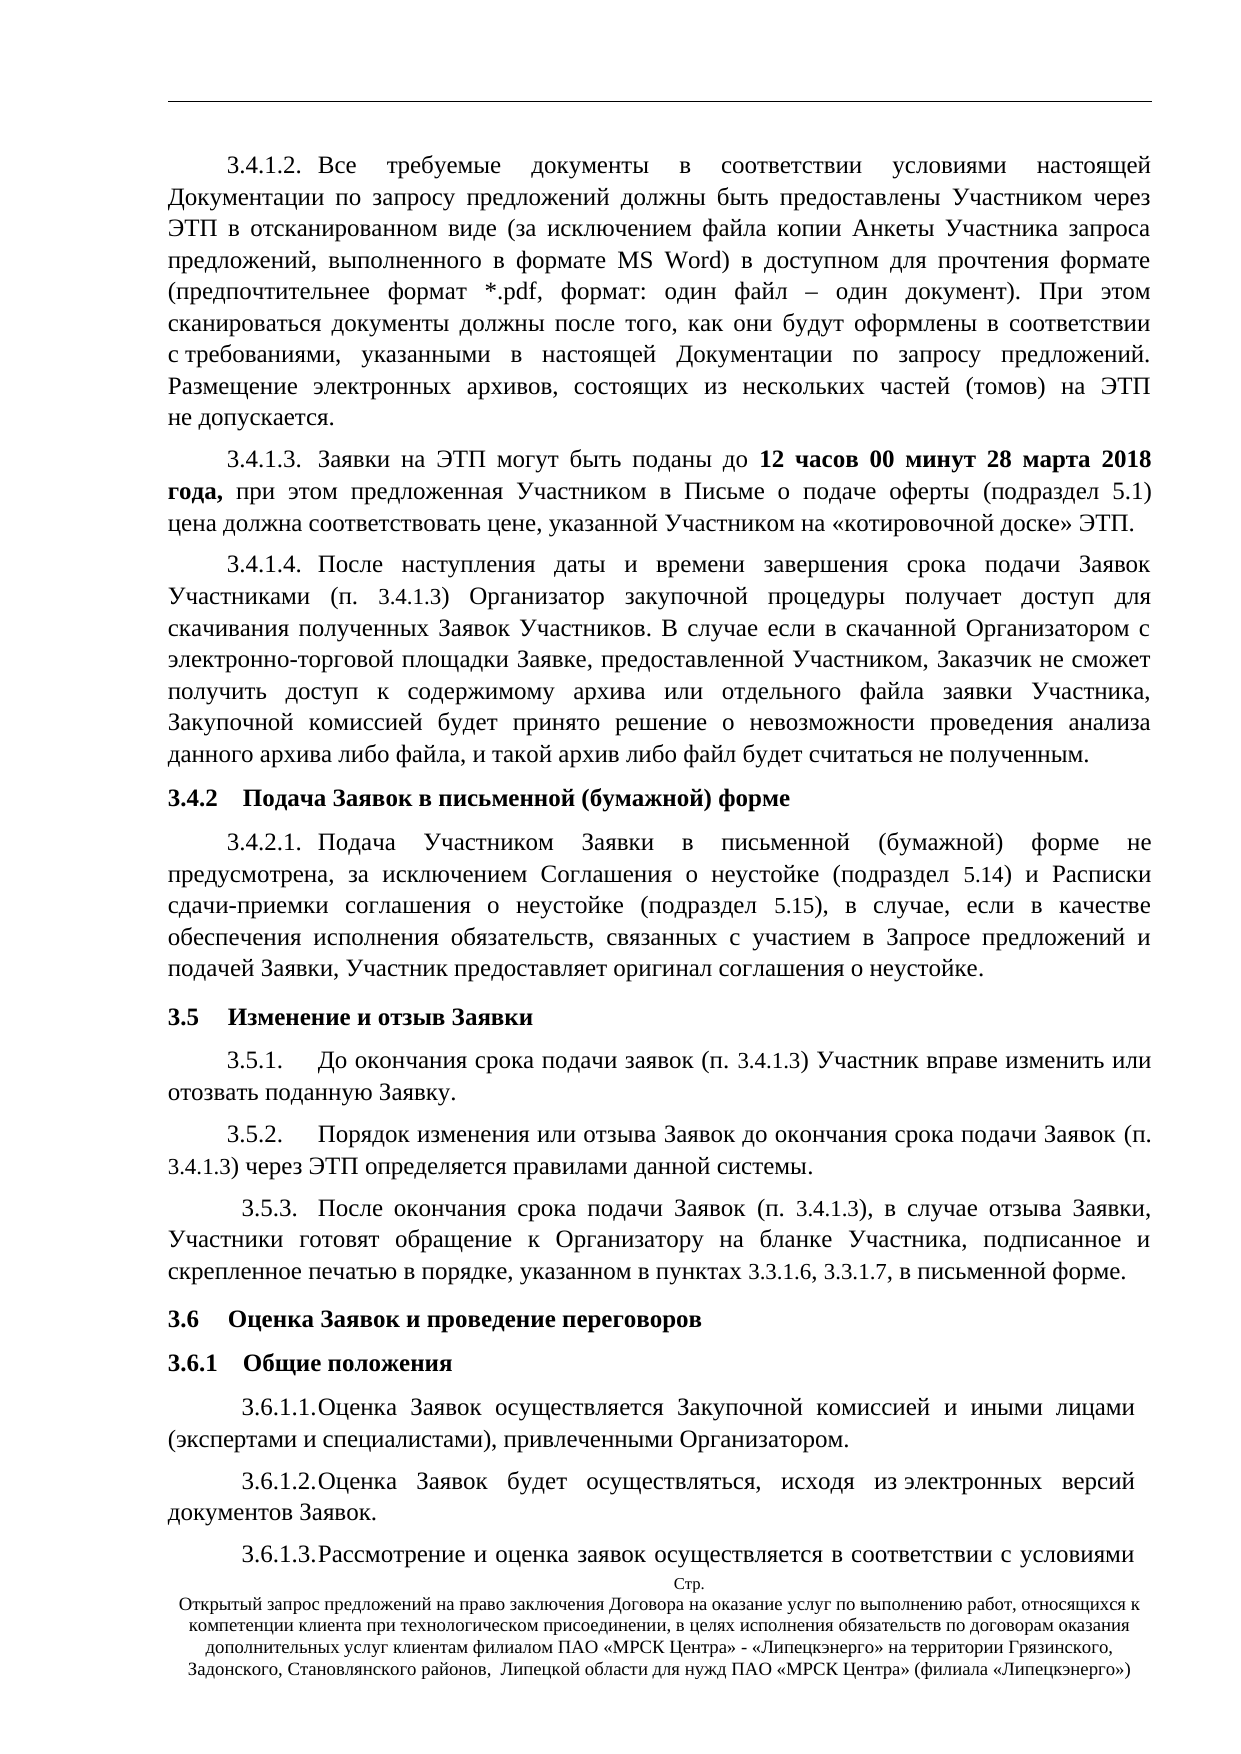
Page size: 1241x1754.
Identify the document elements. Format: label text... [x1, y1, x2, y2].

subtitle Изменение и отзыв Заявки [168, 1002, 1152, 1030]
list Подача Участником Заявки в письменной (бумажной) форме не предусмотрена, за исключением Соглашения о неустойке (подраздел 5.14) и Расписки сдачи-приемки соглашения о неустойке (подраздел 5.15), в случае, если в качестве обеспечения исполнения обязательств, связанных с участием в Запросе предложений и подачей Заявки, Участник предоставляет оригинал соглашения о неустойке. [168, 827, 1152, 982]
list Оценка Заявок осуществляется Закупочной комиссией и иными лицами (экспертами и специалистами), привлеченными Организатором. [168, 1392, 1135, 1452]
list После наступления даты и времени завершения срока подачи Заявок Участниками (п. 3.4.1.3) Организатор закупочной процедуры получает доступ для скачивания полученных Заявок Участников. В случае если в скачанной Организатором с электронно-торговой площадки Заявке, предоставленной Участником, Заказчик не сможет получить доступ к содержимому архива или отдельного файла заявки Участника, Закупочной комиссией будет принято решение о невозможности проведения анализа данного архива либо файла, и такой архив либо файл будет считаться не полученным. [168, 549, 1152, 768]
list Оценка Заявок будет осуществляться, исходя из электронных версий документов Заявок. [168, 1466, 1135, 1526]
list После окончания срока подачи Заявок (п. 3.4.1.3), в случае отзыва Заявки, Участники готовят обращение к Организатору на бланке Участника, подписанное и скрепленное печатью в порядке, указанном в пунктах 3.3.1.6, 3.3.1.7, в письменной форме. [168, 1193, 1152, 1284]
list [168, 1539, 1135, 1568]
subtitle Общие положения [168, 1348, 1152, 1377]
subtitle Оценка Заявок и проведение переговоров [168, 1304, 1152, 1333]
list Все требуемые документы в соответствии условиями настоящей Документации по запросу предложений должны быть предоставлены Участником через ЭТП в отсканированном виде (за исключением файла копии Анкеты Участника запроса предложений, выполненного в формате MS Word) в доступном для прочтения формате (предпочтительнее формат *.pdf, формат: один файл – один документ). При этом сканироваться документы должны после того, как они будут оформлены в соответствии с требованиями, указанными в настоящей Документации по запросу предложений. Размещение электронных архивов, состоящих из нескольких частей (томов) на ЭТП не допускается. [168, 150, 1152, 431]
list До окончания срока подачи заявок (п. 3.4.1.3) Участник вправе изменить или отозвать поданную Заявку. [168, 1046, 1152, 1106]
subtitle Подача Заявок в письменной (бумажной) форме [168, 783, 1152, 812]
list Заявки на ЭТП могут быть поданы до 12 часов 00 минут 28 марта 2018 года, при этом предложенная Участником в Письме о подаче оферты (подраздел 5.1) цена должна соответствовать цене, указанной Участником на «котировочной доске» ЭТП. [168, 444, 1152, 536]
list Порядок изменения или отзыва Заявок до окончания срока подачи Заявок (п. 3.4.1.3) через ЭТП определяется правилами данной системы. [168, 1119, 1152, 1179]
